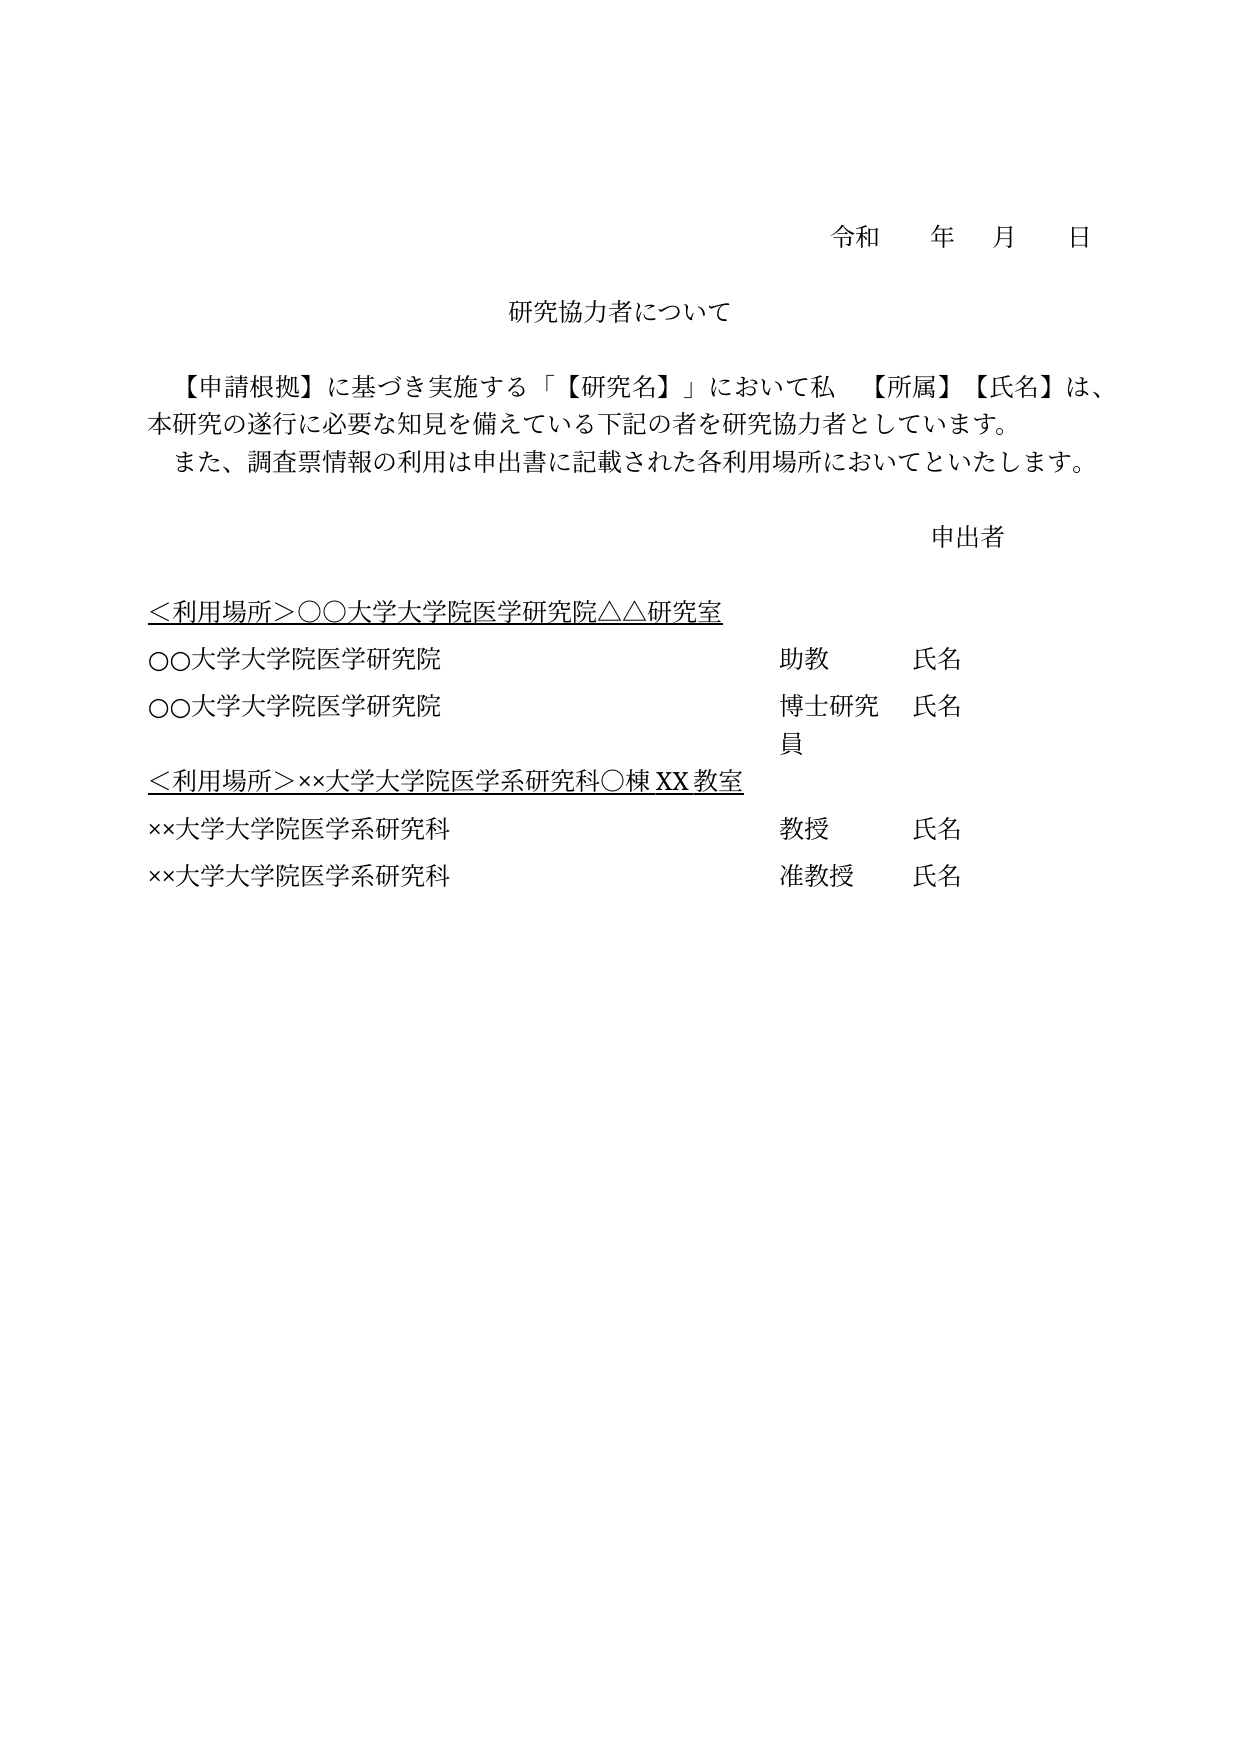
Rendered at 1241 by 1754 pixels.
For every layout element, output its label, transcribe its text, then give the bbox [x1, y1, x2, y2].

text 令和 年 月 日 [148, 217, 1092, 254]
table_cell ＜利用場所＞××大学大学院医学系研究科○棟XX教室 [136, 761, 1093, 809]
table_cell ××大学大学院医学系研究科 [136, 856, 768, 903]
text また、調査票情報の利用は申出書に記載された各利用場所においてといたします。 [148, 442, 1092, 479]
table_cell 教授 [768, 809, 901, 856]
text 研究協力者について [148, 292, 1092, 329]
table_cell 氏名 [901, 639, 1093, 686]
text 【申請根拠】に基づき実施する「【研究名】」において私 【所属】【氏名】は、本研究の遂行に必要な知見を備えている下記の者を研究協力者としています。 [148, 367, 1092, 442]
table_cell 氏名 [901, 686, 1093, 761]
table_cell ○○大学大学院医学研究院 [136, 639, 768, 686]
table_cell 博士研究員 [768, 686, 901, 761]
table_cell 氏名 [901, 856, 1093, 903]
table_cell 氏名 [901, 809, 1093, 856]
table_cell ○○大学大学院医学研究院 [136, 686, 768, 761]
table_header ＜利用場所＞○○大学大学院医学研究院△△研究室 [136, 592, 1093, 639]
table_cell 助教 [768, 639, 901, 686]
table_cell 准教授 [768, 856, 901, 903]
text 申出者 [148, 517, 1005, 554]
table_cell ××大学大学院医学系研究科 [136, 809, 768, 856]
